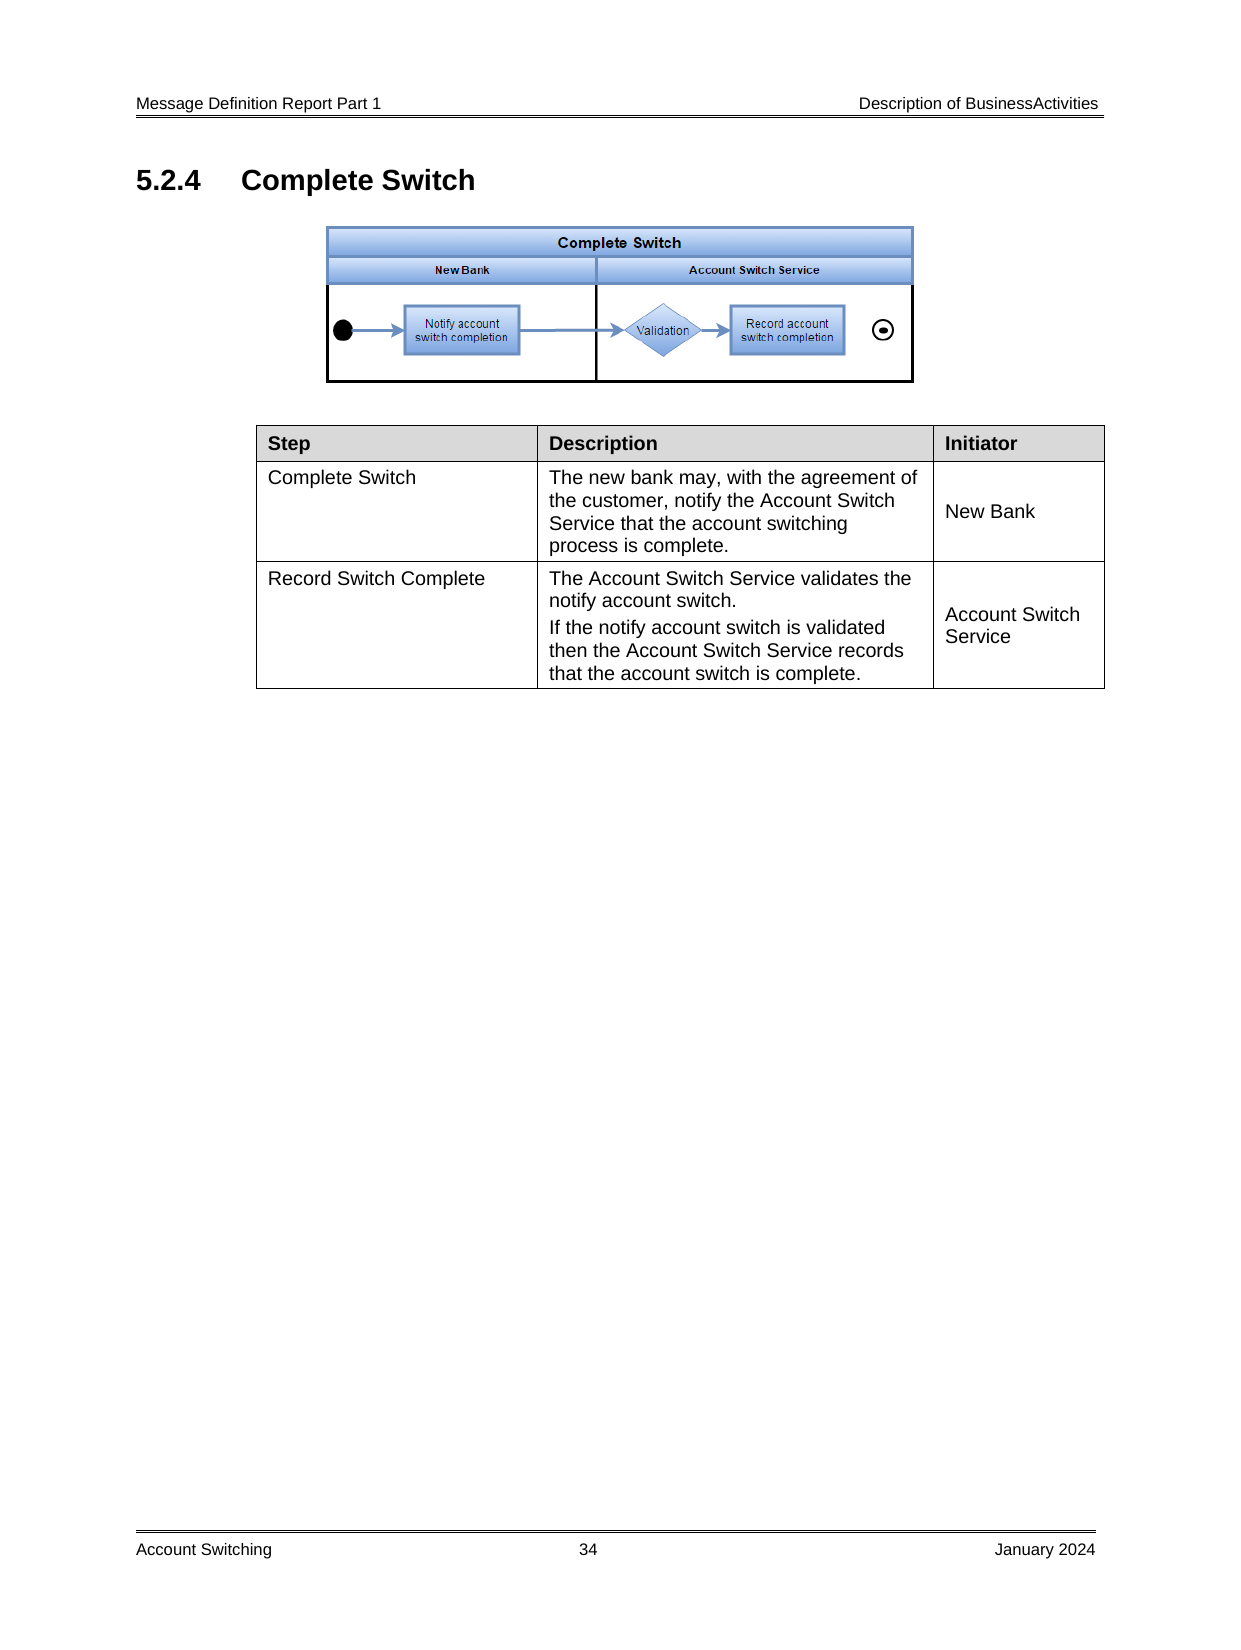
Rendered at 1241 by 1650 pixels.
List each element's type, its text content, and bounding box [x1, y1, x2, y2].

table_header Initiator [934, 426, 1104, 461]
table_cell Record Switch Complete [257, 562, 537, 688]
table_header Description [538, 426, 933, 461]
table_cell New Bank [934, 462, 1104, 561]
picture [323, 221, 917, 388]
table_cell The Account Switch Service validates the notify account switch. If the notify account switch is validated then the Account Switch Service records that the account switch is complete. [538, 562, 933, 688]
table_cell Complete Switch [257, 462, 537, 561]
table_cell The new bank may, with the agreement of the customer, notify the Account Switch Service that the account switching process is complete. [538, 462, 933, 561]
subtitle Complete Switch [136, 163, 1104, 196]
table_cell Account Switch Service [934, 562, 1104, 688]
table_header Step [257, 426, 537, 461]
